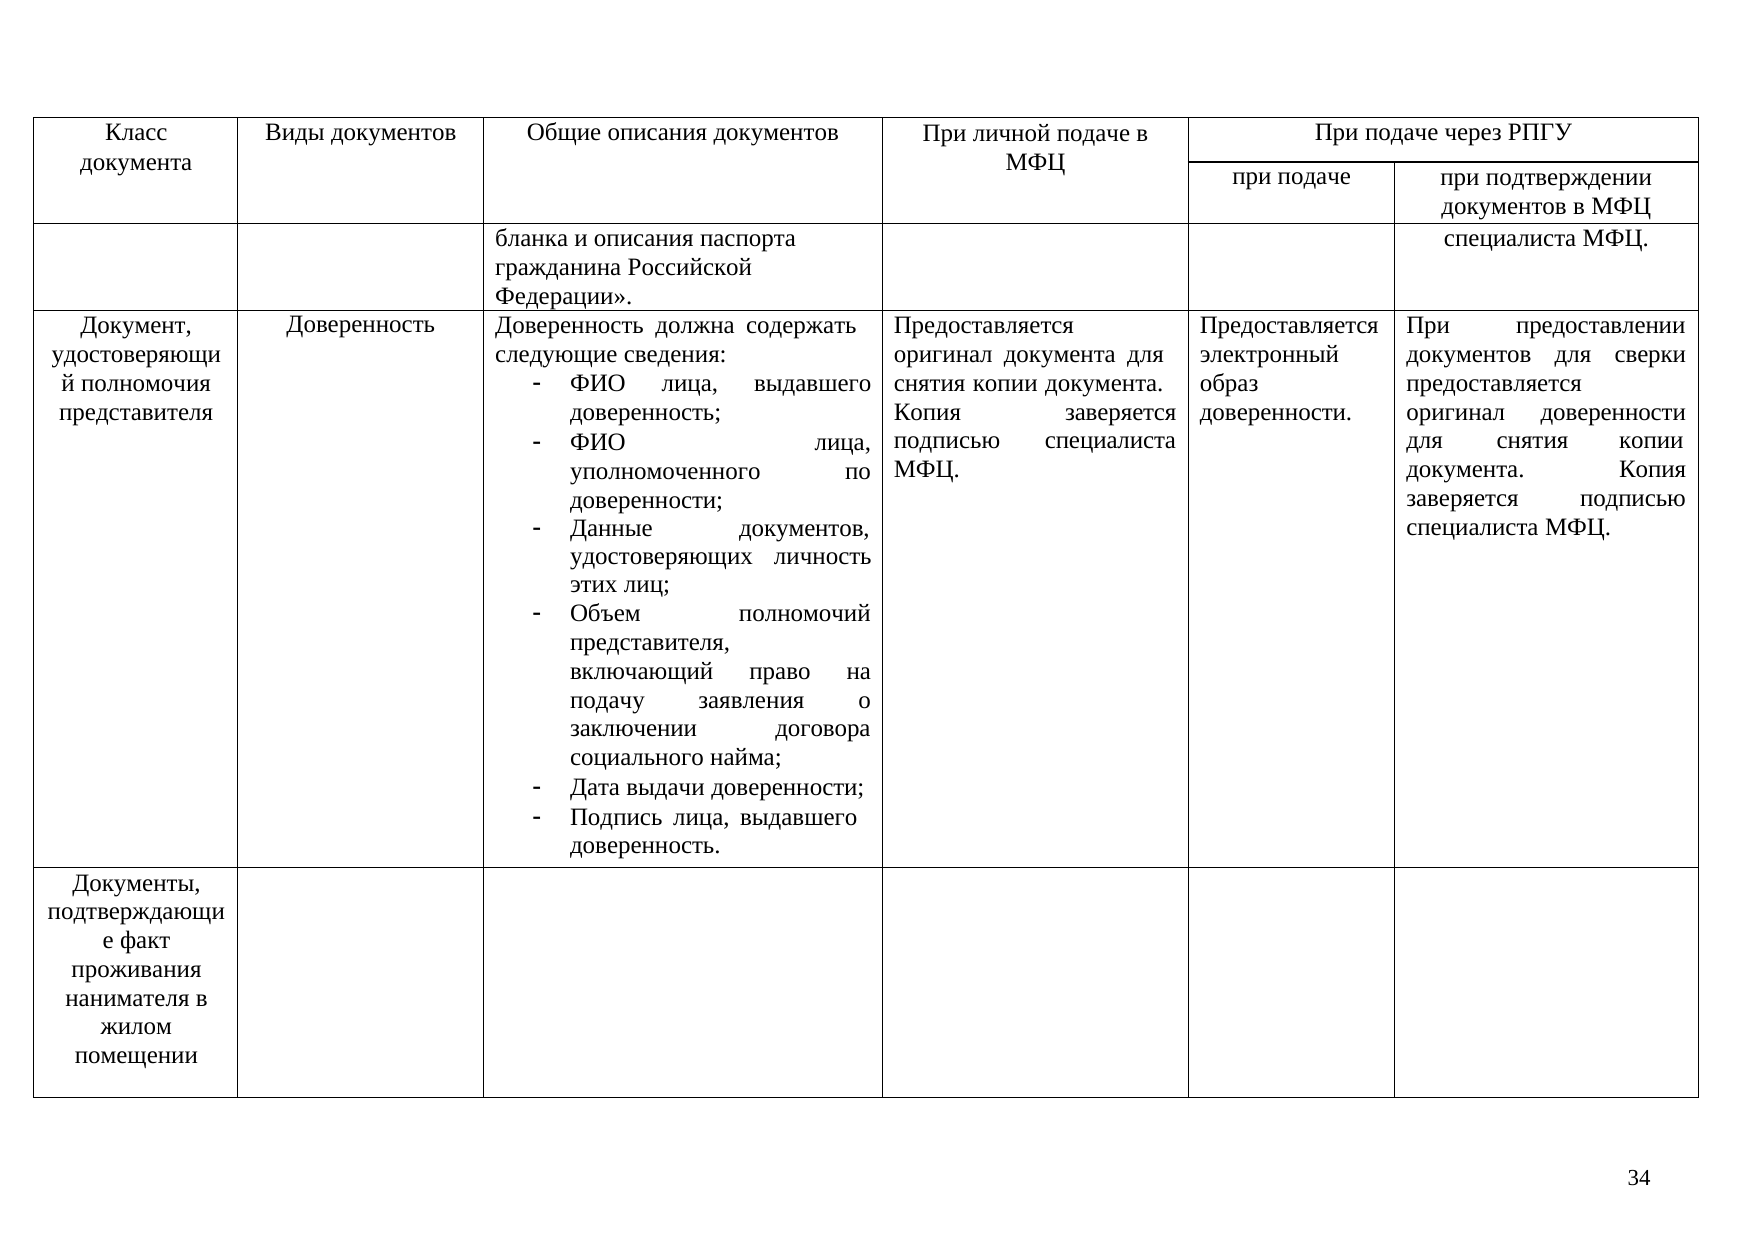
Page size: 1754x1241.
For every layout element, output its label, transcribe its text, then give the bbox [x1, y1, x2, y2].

table_cell при подтверждении документов в МФЦ [1395, 163, 1698, 223]
table_header При подаче через РПГУ [1189, 118, 1698, 161]
table_cell Документ, удостоверяющи й полномочия представителя [34, 311, 237, 867]
table_cell Предоставляется оригинал документа для снятия копии документа. Копия заверяется подписью специалиста МФЦ. [883, 311, 1188, 867]
table_cell При предоставлении документов для сверки предоставляется оригинал доверенности для снятия копии документа. Копия заверяется подписью специалиста МФЦ. [1395, 311, 1698, 867]
table_cell специалиста МФЦ. [1395, 224, 1698, 309]
table_cell бланка и описания паспорта гражданина Российской Федерации». [484, 224, 882, 309]
table_cell [238, 224, 483, 309]
table_header Класс документа [34, 118, 237, 223]
table_cell Доверенность [238, 311, 483, 867]
table_cell Доверенность должна содержать следующие сведения: ФИО лица, выдавшего доверенность; ФИО лица, уполномоченного по доверенности; Данные документов, удостоверяющих личность этих лиц; Объем полномочий представителя, включающий право на подачу заявления о заключении договора социального найма; Дата выдачи доверенности; Подпись лица, выдавшего доверенность. [484, 311, 882, 867]
table_header При личной подаче в МФЦ [883, 118, 1188, 223]
table_cell Документы, подтверждающи е факт проживания нанимателя в жилом помещении [34, 868, 237, 1097]
table_header Виды документов [238, 118, 483, 223]
table_header Общие описания документов [484, 118, 882, 223]
table_cell Предоставляется электронный образ доверенности. [1189, 311, 1394, 867]
table_cell [883, 868, 1188, 1097]
table_cell [1189, 868, 1394, 1097]
table_cell [883, 224, 1188, 309]
table_cell [238, 868, 483, 1097]
table_cell [1395, 868, 1698, 1097]
table_cell [1189, 224, 1394, 309]
table_cell [34, 224, 237, 309]
table_cell [484, 868, 882, 1097]
table_cell при подаче [1189, 163, 1394, 223]
